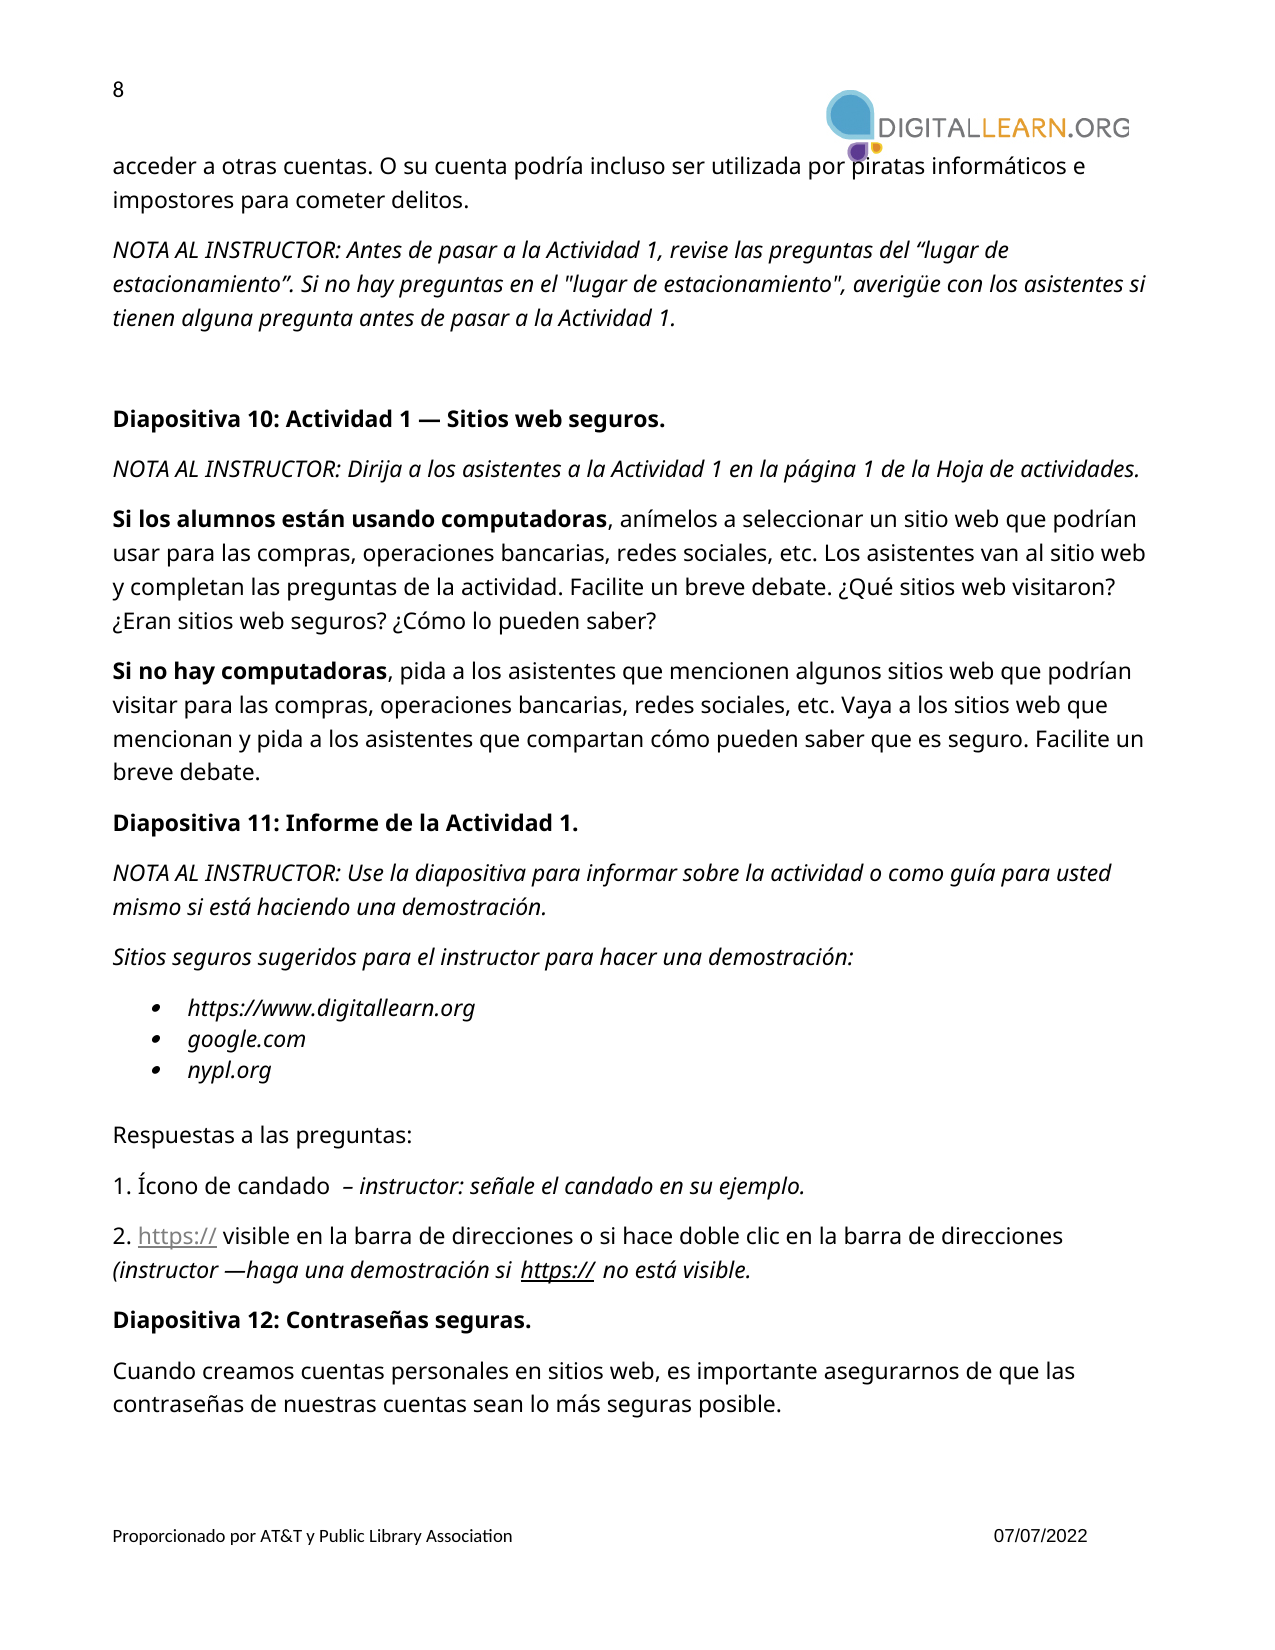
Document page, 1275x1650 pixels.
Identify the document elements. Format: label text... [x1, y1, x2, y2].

text Si no hay computadoras, pida a los asistentes que mencionen algunos sitios web que podrían visitar para las compras, operaciones bancarias, redes sociales, etc. Vaya a los sitios web que mencionan y pida a los asistentes que compartan cómo pueden saber que es seguro. Facilite un breve debate. [112, 655, 1162, 787]
list https://www.digitallearn.org​ [150, 992, 1162, 1023]
text Cuando creamos cuentas personales en sitios web, es importante asegurarnos de que las contraseñas de nuestras cuentas sean lo más seguras posible. [112, 1354, 1162, 1419]
text Respuestas a las preguntas: ​ [112, 1085, 1162, 1150]
text NOTA AL INSTRUCTOR: Dirija a los asistentes a la Actividad 1 en la página 1 de la Hoja de actividades. [112, 453, 1162, 484]
text NOTA AL INSTRUCTOR: Use la diapositiva para informar sobre la actividad o como guía para usted mismo si está haciendo una demostración. [112, 857, 1162, 922]
list nypl.org [150, 1054, 1162, 1085]
picture [826, 90, 1129, 150]
list google.com [150, 1023, 1162, 1054]
text NOTA AL INSTRUCTOR: Antes de pasar a la Actividad 1, revise las preguntas del “lugar de estacionamiento”. Si no hay preguntas en el "lugar de estacionamiento", averigüe con los asistentes si tienen alguna pregunta antes de pasar a la Actividad 1. [112, 234, 1162, 333]
text Sitios seguros sugeridos para el instructor para hacer una demostración: ​ [112, 941, 1162, 972]
text Si los alumnos están usando computadoras, anímelos a seleccionar un sitio web que podrían usar para las compras, operaciones bancarias, redes sociales, etc. Los asistentes van al sitio web y completan las preguntas de la actividad. Facilite un breve debate. ¿Qué sitios web visitaron? ¿Eran sitios web seguros? ¿Cómo lo pueden saber? [112, 503, 1162, 636]
text Diapositiva 10: Actividad 1 — Sitios web seguros. [112, 402, 1162, 434]
text 2. https:// visible en la barra de direcciones o si hace doble clic en la barra de direcciones (instructor —haga una demostración si https:// no está visible. ​ [112, 1220, 1162, 1285]
text Diapositiva 11: Informe de la Actividad 1. [112, 807, 1162, 838]
text 1. Ícono de candado ​ – instructor: señale el candado en su ejemplo. [112, 1169, 1162, 1201]
text Diapositiva 12: Contraseñas seguras. [112, 1304, 1162, 1335]
